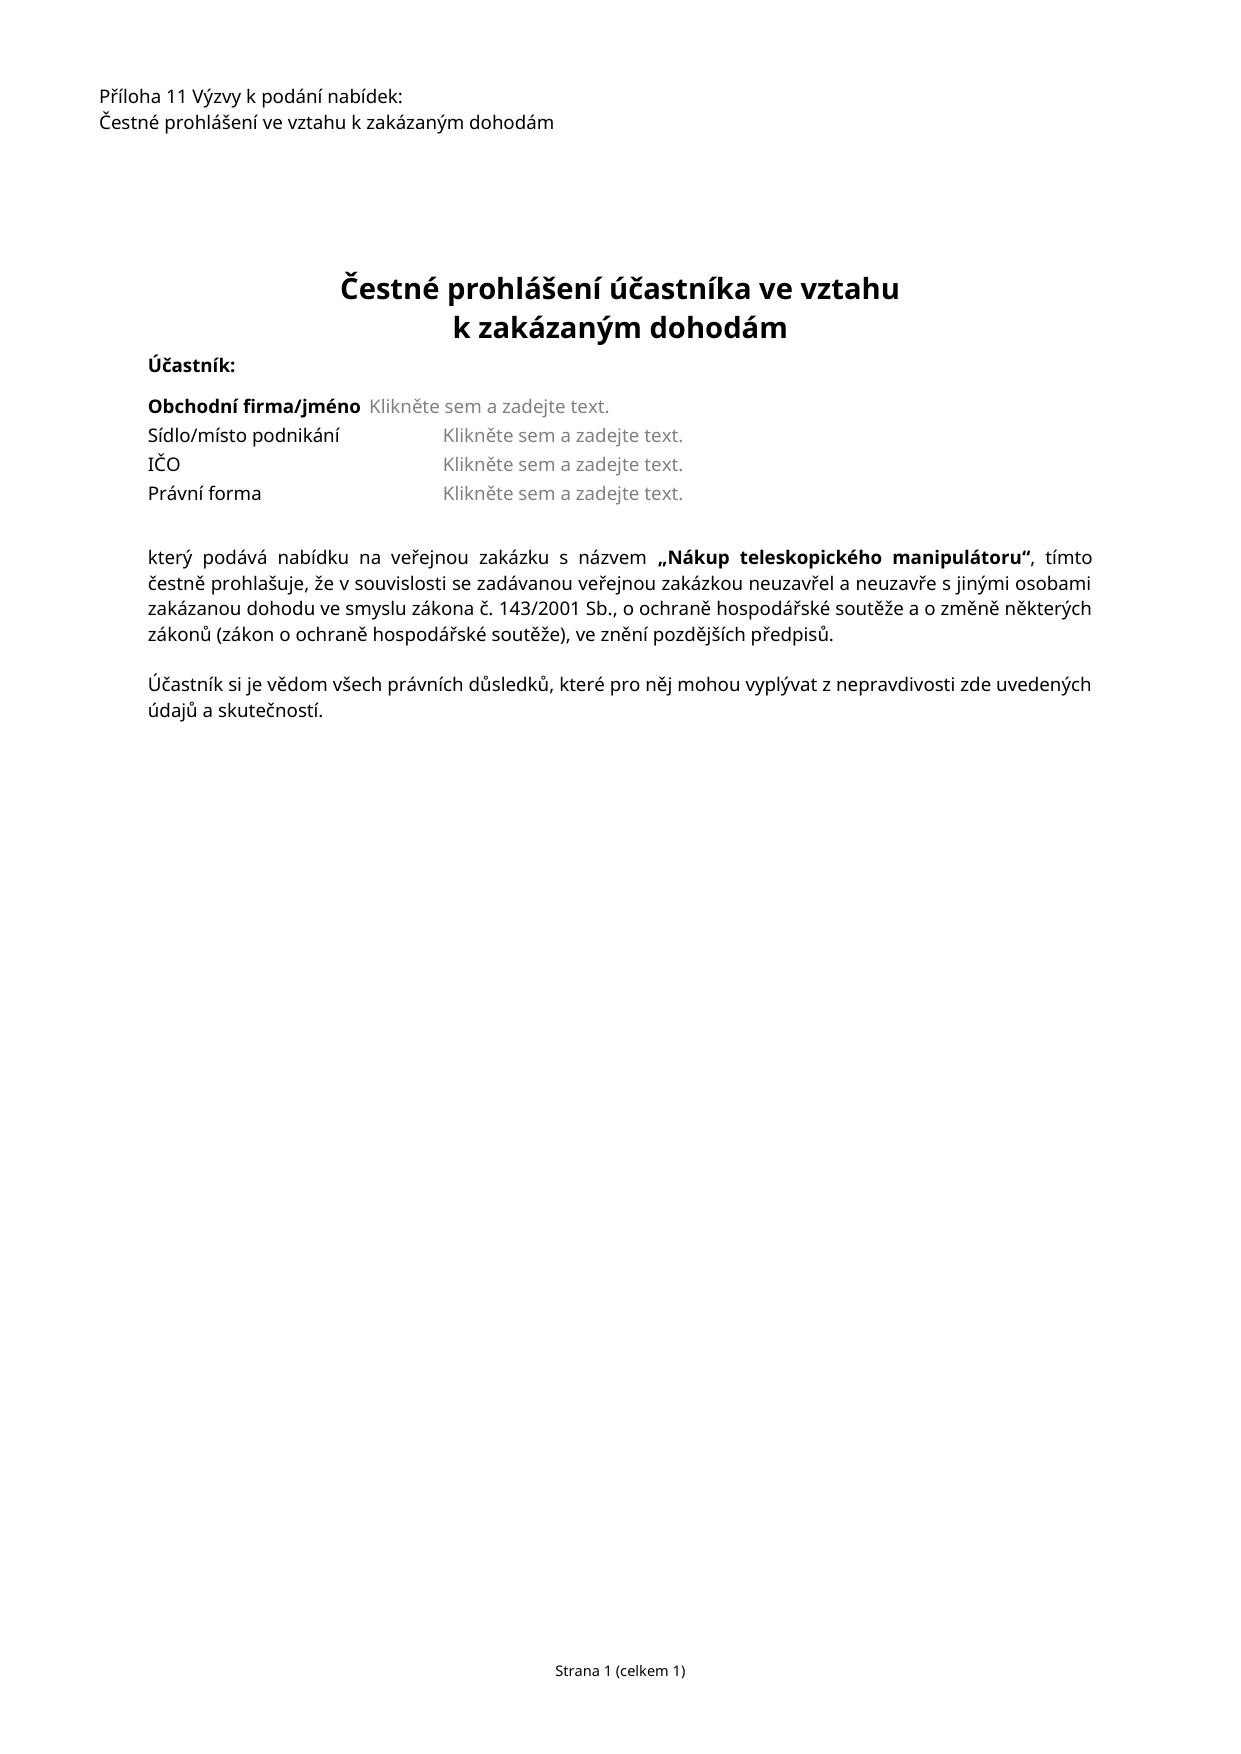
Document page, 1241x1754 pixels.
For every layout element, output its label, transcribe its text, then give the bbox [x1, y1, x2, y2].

text Účastník: [148, 347, 1093, 378]
text Sídlo/místo podnikání [148, 420, 1093, 449]
text Právní forma [148, 478, 1093, 507]
text Účastník si je vědom všech právních důsledků, které pro něj mohou vyplývat z nepravdivosti zde uvedených údajů a skutečností. [148, 672, 1093, 723]
text který podává nabídku na veřejnou zakázku s názvem „Nákup teleskopického manipulátoru“, tímto čestně prohlašuje, že v souvislosti se zadávanou veřejnou zakázkou neuzavřel a neuzavře s jinými osobami zakázanou dohodu ve smyslu zákona č. 143/2001 Sb., o ochraně hospodářské soutěže a o změně některých zákonů (zákon o ochraně hospodářské soutěže), ve znění pozdějších předpisů. [148, 545, 1093, 647]
title Čestné prohlášení účastníka ve vztahu [148, 268, 1093, 308]
text k zakázaným dohodám [148, 308, 1093, 347]
text Obchodní firma/jméno [148, 391, 1093, 420]
text IČO [148, 449, 1093, 478]
